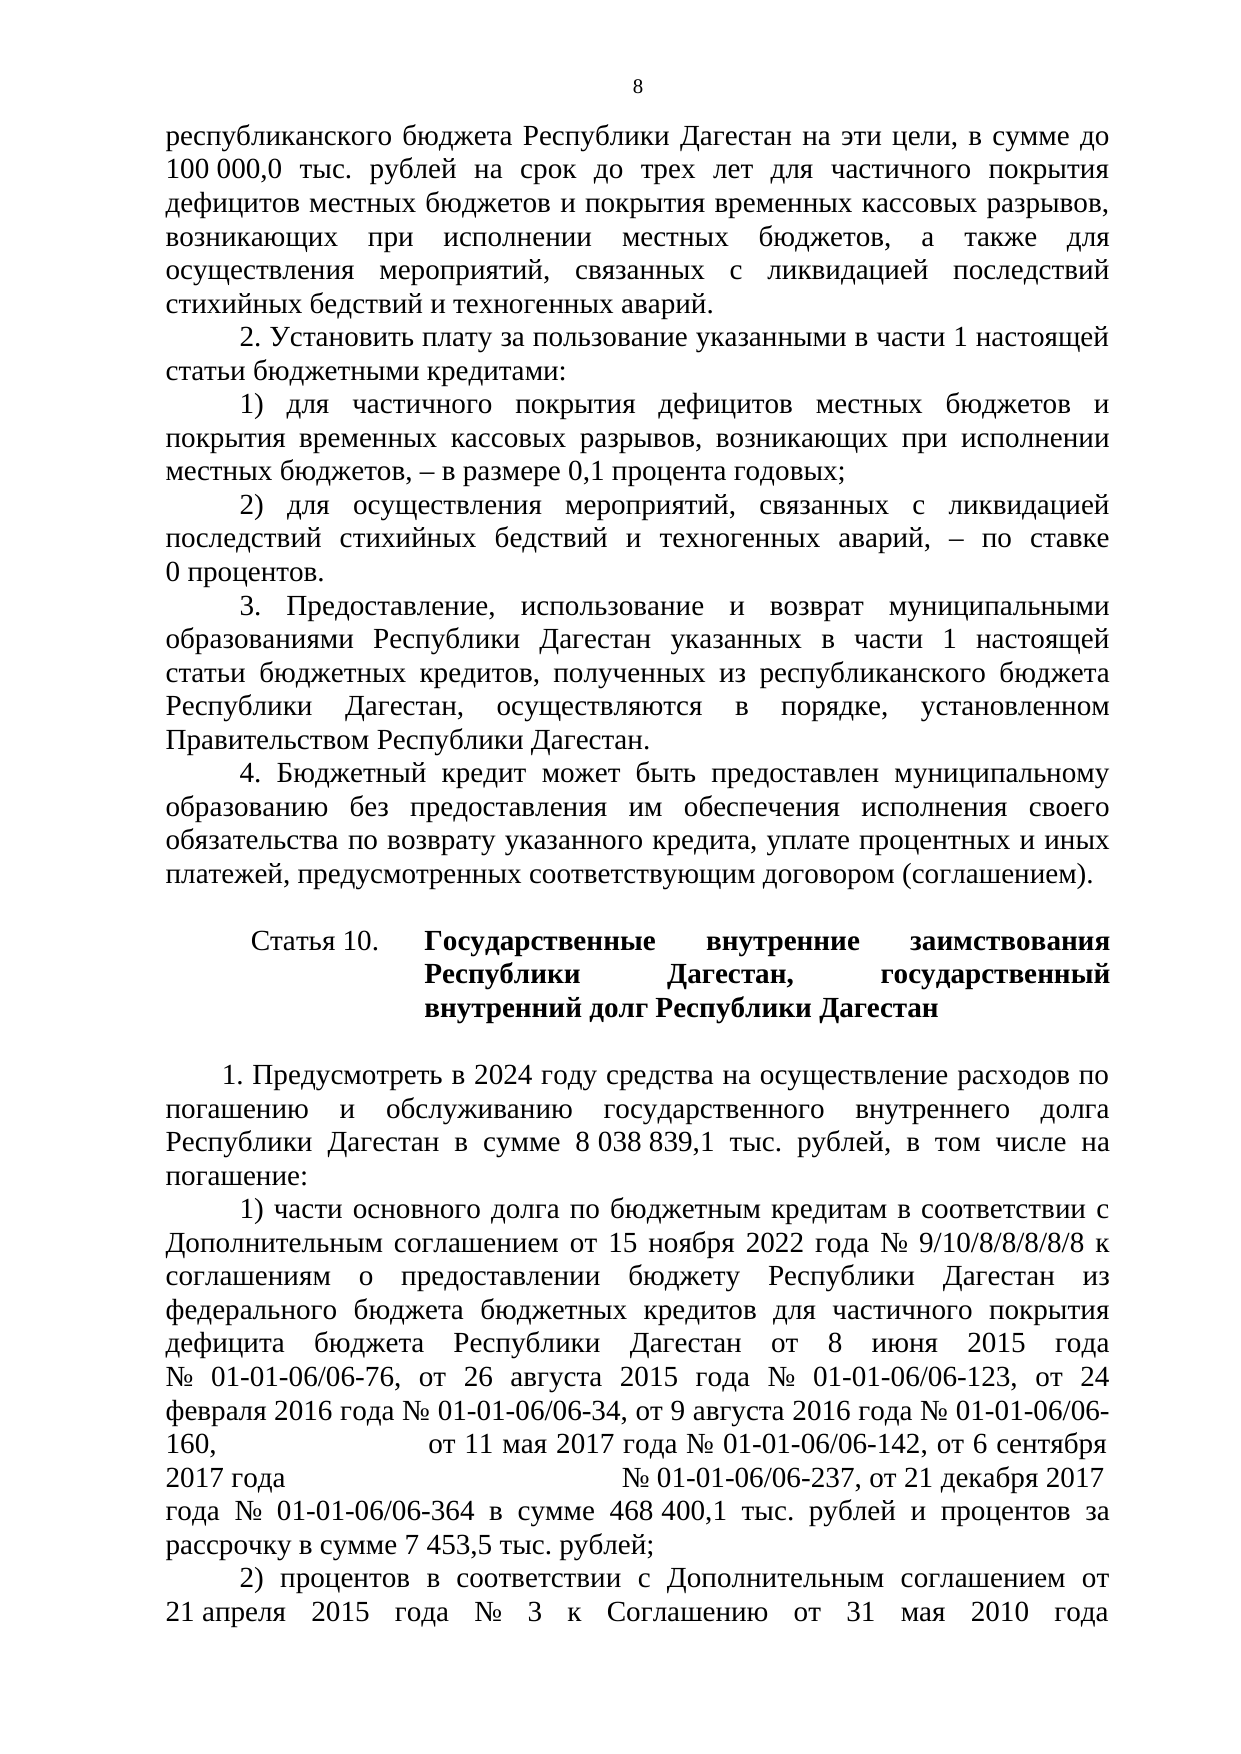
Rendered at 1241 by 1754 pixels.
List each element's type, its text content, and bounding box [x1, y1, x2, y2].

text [165, 118, 1110, 319]
table_header Статья 10. [165, 923, 413, 1057]
text 1) части основного долга по бюджетным кредитам в соответствии с Дополнительным соглашением от 15 ноября 2022 года № 9/10/8/8/8/8/8 к соглашениям о предоставлении бюджету Республики Дагестан из федерального бюджета бюджетных кредитов для частичного покрытия дефицита бюджета Республики Дагестан от 8 июня 2015 года № 01-01-06/06-76, от 26 августа 2015 года № 01-01-06/06-123, от 24 февраля 2016 года № 01-01-06/06-34, от 9 августа 2016 года № 01-01-06/06-160, от 11 мая 2017 года № 01-01-06/06-142, от 6 сентября 2017 года № 01-01-06/06-237, от 21 декабря 2017 года № 01-01-06/06-364 в сумме 468 400,1 тыс. рублей и процентов за рассрочку в сумме 7 453,5 тыс. рублей; [165, 1191, 1110, 1560]
text 2) для осуществления мероприятий, связанных с ликвидацией последствий стихийных бедствий и техногенных аварий, – по ставке 0 процентов. [165, 487, 1110, 588]
text 3. Предоставление, использование и возврат муниципальными образованиями Республики Дагестан указанных в части 1 настоящей статьи бюджетных кредитов, полученных из республиканского бюджета Республики Дагестан, осуществляются в порядке, установленном Правительством Республики Дагестан. [165, 588, 1110, 755]
table_header Государственные внутренние заимствования Республики Дагестан, государственный внутренний долг Республики Дагестан [413, 923, 1122, 1057]
text 2. Установить плату за пользование указанными в части 1 настоящей статьи бюджетными кредитами: [165, 319, 1110, 386]
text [165, 1560, 1110, 1627]
text 1) для частичного покрытия дефицитов местных бюджетов и покрытия временных кассовых разрывов, возникающих при исполнении местных бюджетов, – в размере 0,1 процента годовых; [165, 386, 1110, 487]
text 1. Предусмотреть в 2024 году средства на осуществление расходов по погашению и обслуживанию государственного внутреннего долга Республики Дагестан в сумме 8 038 839,1 тыс. рублей, в том числе на погашение: [165, 1057, 1110, 1191]
text 4. Бюджетный кредит может быть предоставлен муниципальному образованию без предоставления им обеспечения исполнения своего обязательства по возврату указанного кредита, уплате процентных и иных платежей, предусмотренных соответствующим договором (соглашением). [165, 755, 1110, 889]
